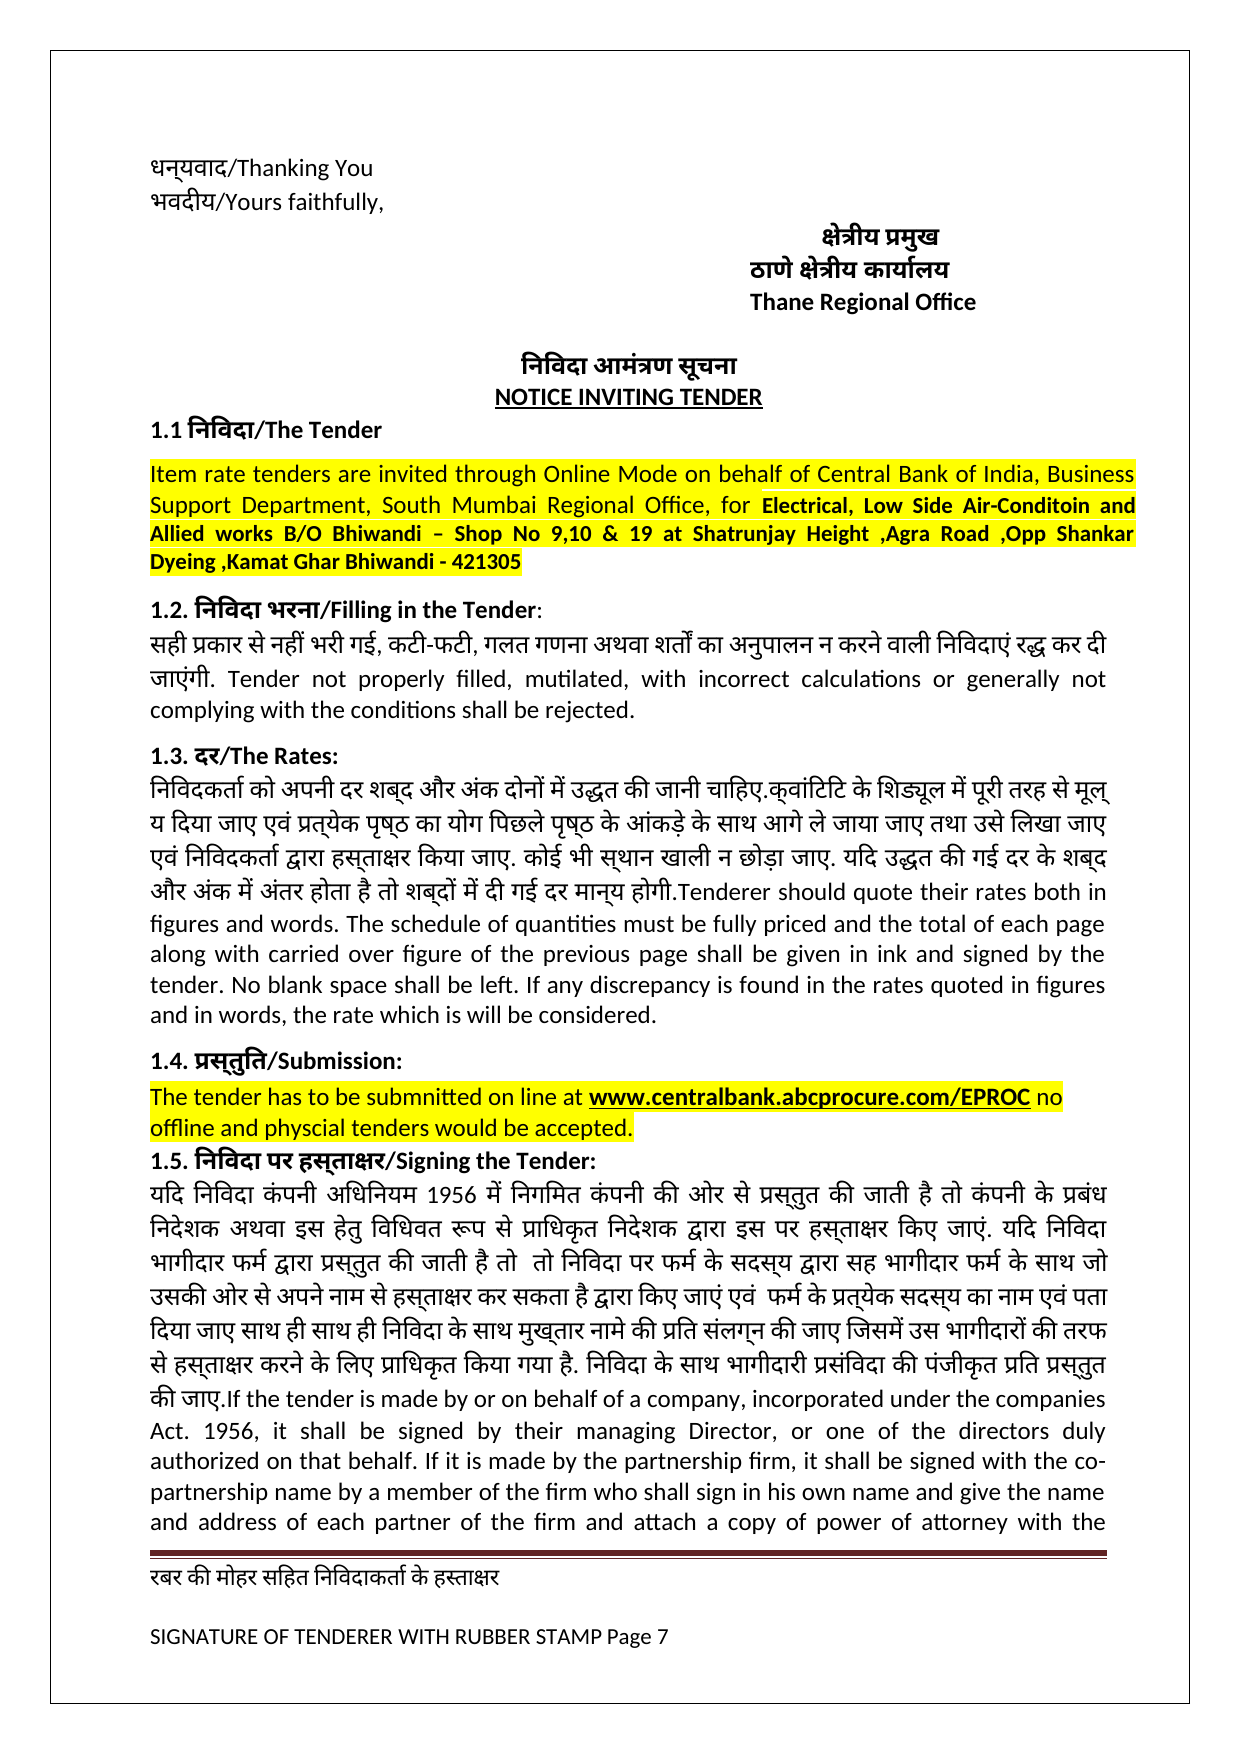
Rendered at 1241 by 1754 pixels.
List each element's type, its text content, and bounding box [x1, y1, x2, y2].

text भवदीय/Yours faithfully, [150, 184, 1107, 218]
text क्षेत्रीय प्रमुख [787, 218, 1107, 252]
text 1.4. प्रस्‍तुति/Submission: [150, 1042, 1107, 1076]
text Thane Regional Office [675, 286, 1107, 317]
text 1.2. निविदा भरना/Filling in the Tender: [150, 592, 1136, 626]
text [150, 1177, 1107, 1537]
text सही प्रकार से नहीं भरी गई, कटी-फटी, गलत गणना अथवा शर्तों का अनुपालन न करने वाली निविदाएं रद्ध कर दी जाएंगी. Tender not properly filled, mutilated, with incorrect calculations or generally not complying with the conditions shall be rejected. [150, 626, 1107, 725]
text NOTICE INVITING TENDER [150, 381, 1107, 412]
text निविदा आमंत्रण सूचना [150, 347, 1107, 381]
text 1.3. दर/The Rates: [150, 737, 1107, 771]
list निविदा/The Tender [150, 412, 1107, 446]
text The tender has to be submnitted on line at www.centralbank.abcprocure.com/EPROC no offline and physcial tenders would be accepted. [634, 1081, 1107, 1142]
text 1.5. निविदा पर हस्‍ताक्षर/Signing the Tender: [150, 1142, 1107, 1177]
text ठाणे क्षेत्रीय कार्यालय [150, 252, 1107, 286]
text धन्‍यवाद/Thanking You [150, 150, 1107, 184]
text Item rate tenders are invited through Online Mode on behalf of Central Bank of India, Business Support Department, South Mumbai Regional Office, for Electrical, Low Side Air-Conditoin and Allied works B/O Bhiwandi – Shop No 9,10 & 19 at Shatrunjay Height ,Agra Road ,Opp Shankar Dyeing ,Kamat Ghar Bhiwandi - 421305 [150, 547, 1136, 576]
text निविदकर्ता को अपनी दर शब्‍द और अंक दोनों में उद्धत की जानी चाहिए.क्‍वांटिटि के शिड्यूल में पूरी तरह से मूल्‍य दिया जाए एवं प्रत्‍येक पृष्‍ठ का योग पिछले पृष्‍ठ के आंकड़े के साथ आगे ले जाया जाए तथा उसे लिखा जाए एवं निविदकर्ता द्वारा हस्‍ताक्षर किया जाए. कोई भी स्‍थान खाली न छोड़ा जाए. यदि उद्धत की गई दर के शब्‍द और अंक में अंतर होता है तो शब्‍दों में दी गई दर मान्‍य होगी.Tenderer should quote their rates both in figures and words. The schedule of quantities must be fully priced and the total of each page along with carried over figure of the previous page shall be given in ink and signed by the tender. No blank space shall be left. If any discrepancy is found in the rates quoted in figures and in words, the rate which is will be considered. [150, 771, 1107, 1030]
